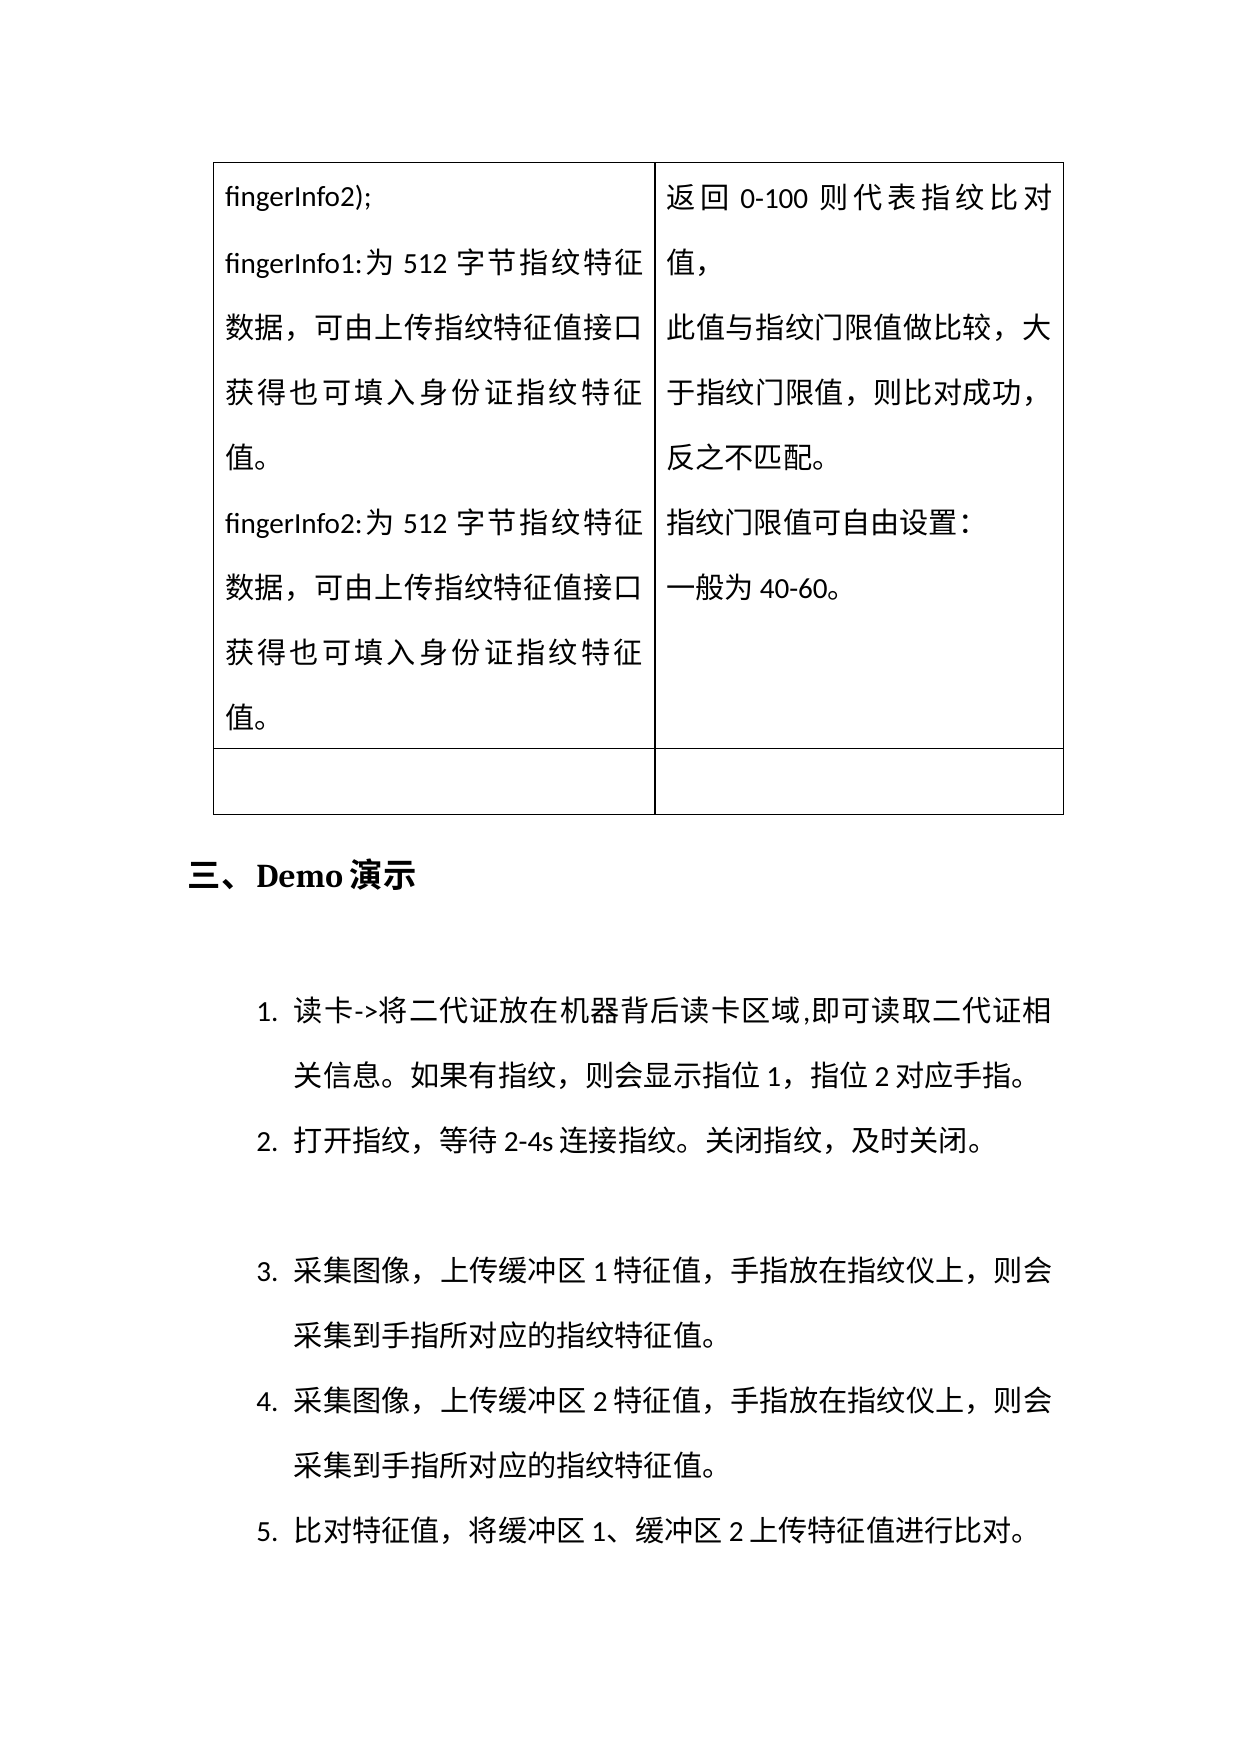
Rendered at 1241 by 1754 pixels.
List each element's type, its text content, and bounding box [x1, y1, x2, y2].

list 采集图像，上传缓冲区1特征值，手指放在指纹仪上，则会采集到手指所对应的指纹特征值。 [256, 1236, 1053, 1366]
table_cell [656, 749, 1063, 814]
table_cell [656, 163, 1063, 748]
list 采集图像，上传缓冲区2特征值，手指放在指纹仪上，则会采集到手指所对应的指纹特征值。 [256, 1366, 1053, 1496]
table_cell [214, 749, 654, 814]
title Demo演示 [187, 840, 1053, 905]
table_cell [214, 163, 654, 748]
list 打开指纹，等待2-4s连接指纹。关闭指纹，及时关闭。 [256, 1106, 1053, 1171]
list 比对特征值，将缓冲区1、缓冲区2上传特征值进行比对。 [256, 1496, 1053, 1561]
list 读卡->将二代证放在机器背后读卡区域,即可读取二代证相关信息。如果有指纹，则会显示指位1，指位2对应手指。 [256, 976, 1053, 1106]
